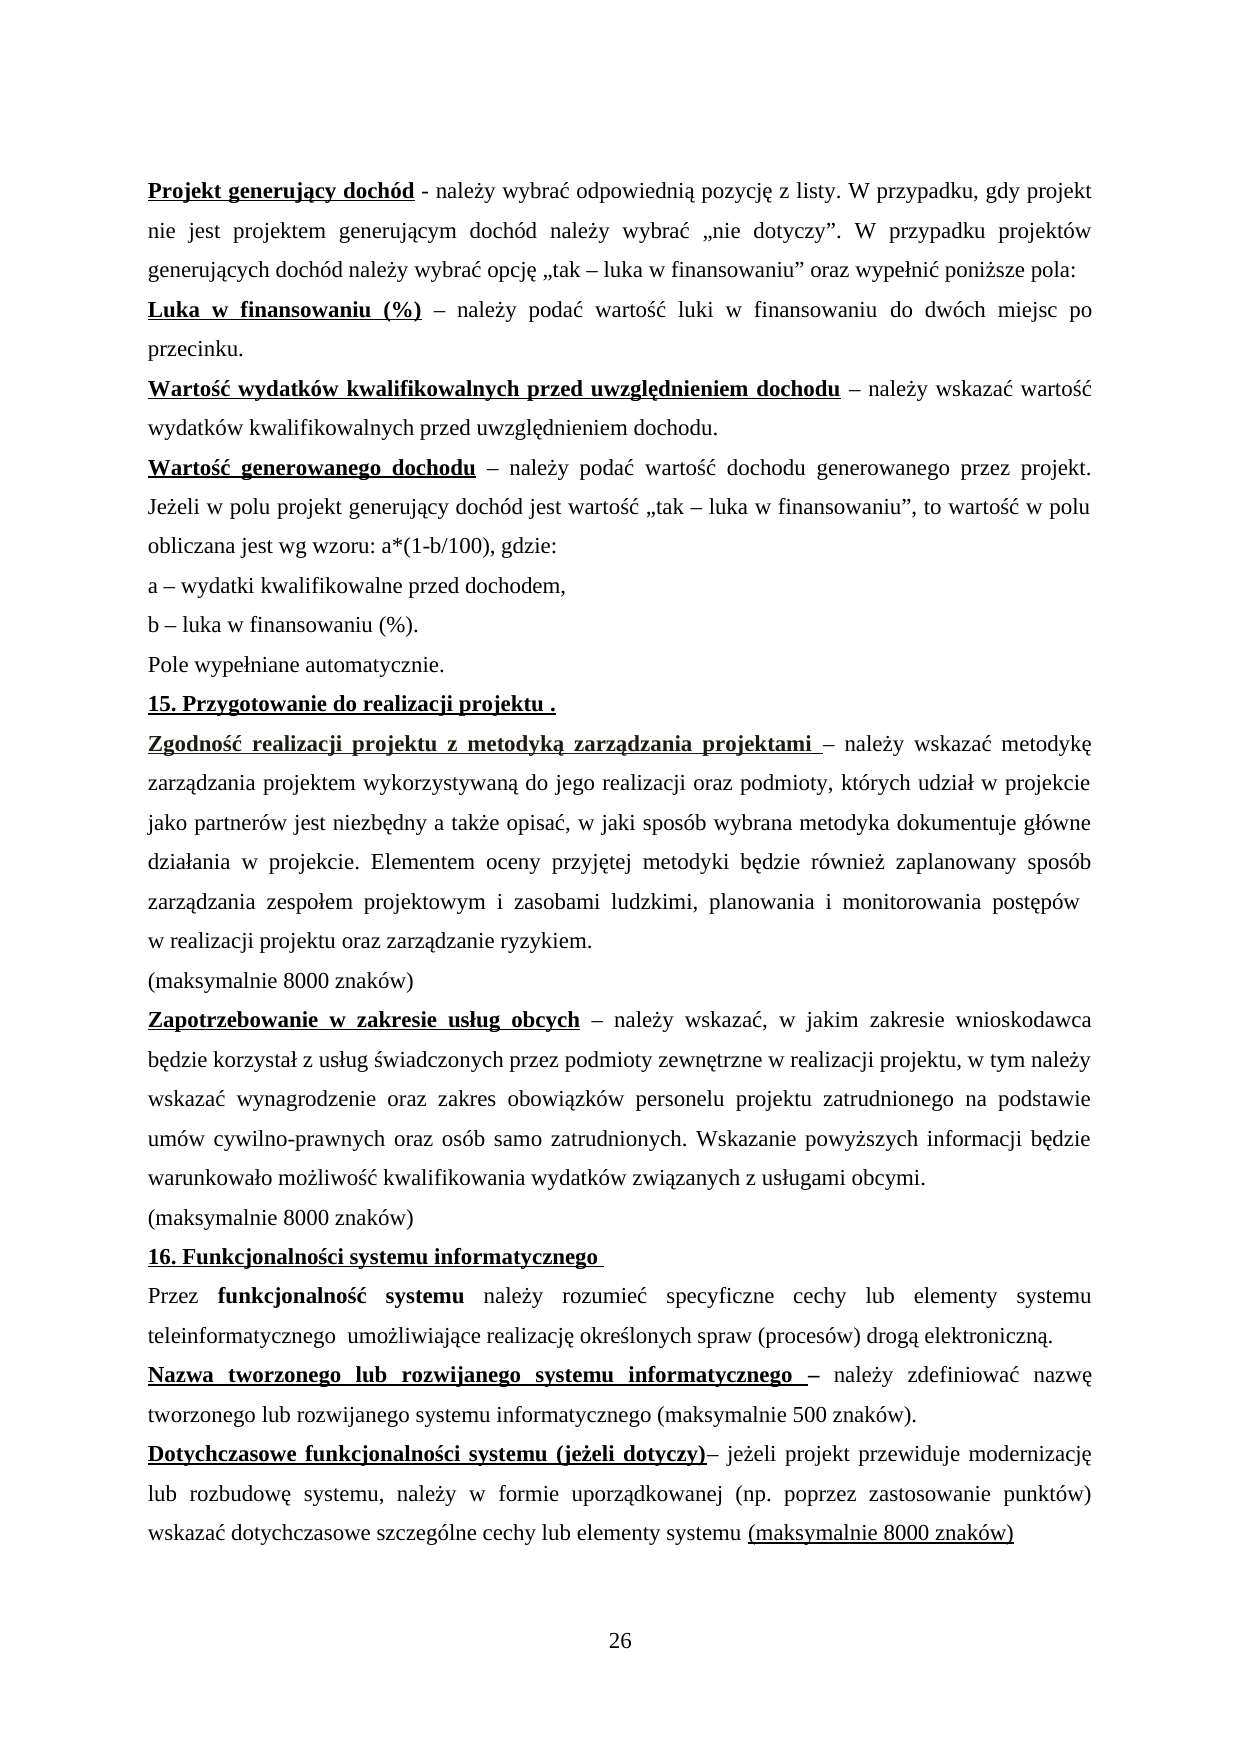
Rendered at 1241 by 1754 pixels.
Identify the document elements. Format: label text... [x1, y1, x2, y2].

text a – wydatki kwalifikowalne przed dochodem, [148, 572, 1092, 598]
text Wartość wydatków kwalifikowalnych przed uwzględnieniem dochodu – należy wskazać wartość wydatków kwalifikowalnych przed uwzględnieniem dochodu. [148, 374, 1092, 440]
text Zapotrzebowanie w zakresie usług obcych – należy wskazać, w jakim zakresie wnioskodawca będzie korzystał z usług świadczonych przez podmioty zewnętrzne w realizacji projektu, w tym należy wskazać wynagrodzenie oraz zakres obowiązków personelu projektu zatrudnionego na podstawie umów cywilno-prawnych oraz osób samo zatrudnionych. Wskazanie powyższych informacji będzie warunkowało możliwość kwalifikowania wydatków związanych z usługami obcymi. [148, 1006, 1092, 1191]
text Nazwa tworzonego lub rozwijanego systemu informatycznego – należy zdefiniować nazwę tworzonego lub rozwijanego systemu informatycznego (maksymalnie 500 znaków). [148, 1362, 1092, 1427]
text Luka w finansowaniu (%) – należy podać wartość luki w finansowaniu do dwóch miejsc po przecinku. [148, 296, 1092, 361]
text b – luka w finansowaniu (%). [148, 611, 1092, 638]
text Wartość generowanego dochodu – należy podać wartość dochodu generowanego przez projekt. Jeżeli w polu projekt generujący dochód jest wartość „tak – luka w finansowaniu”, to wartość w polu obliczana jest wg wzoru: a*(1-b/100), gdzie: [148, 453, 1092, 559]
text Pole wypełniane automatycznie. [148, 651, 1092, 677]
text Dotychczasowe funkcjonalności systemu (jeżeli dotyczy)– jeżeli projekt przewiduje modernizację lub rozbudowę systemu, należy w formie uporządkowanej (np. poprzez zastosowanie punktów) wskazać dotychczasowe szczególne cechy lub elementy systemu (maksymalnie 8000 znaków) [148, 1441, 1092, 1546]
text Przez funkcjonalność systemu należy rozumieć specyficzne cechy lub elementy systemu teleinformatycznego umożliwiające realizację określonych spraw (procesów) drogą elektroniczną. [148, 1283, 1092, 1348]
text Zgodność realizacji projektu z metodyką zarządzania projektami – należy wskazać metodykę zarządzania projektem wykorzystywaną do jego realizacji oraz podmioty, których udział w projekcie jako partnerów jest niezbędny a także opisać, w jaki sposób wybrana metodyka dokumentuje główne działania w projekcie. Elementem oceny przyjętej metodyki będzie również zaplanowany sposób zarządzania zespołem projektowym i zasobami ludzkimi, planowania i monitorowania postępów w realizacji projektu oraz zarządzanie ryzykiem. [148, 730, 1092, 954]
text Projekt generujący dochód - należy wybrać odpowiednią pozycję z listy. W przypadku, gdy projekt nie jest projektem generującym dochód należy wybrać „nie dotyczy”. W przypadku projektów generujących dochód należy wybrać opcję „tak – luka w finansowaniu” oraz wypełnić poniższe pola: [148, 177, 1092, 282]
text 16. Funkcjonalności systemu informatycznego [148, 1243, 1092, 1269]
text 15. Przygotowanie do realizacji projektu .18. Przygotowanie do realizacji projektu [148, 690, 1092, 717]
text (maksymalnie 8000 znaków) [148, 1204, 1092, 1230]
text (maksymalnie 8000 znaków) [148, 967, 1092, 993]
